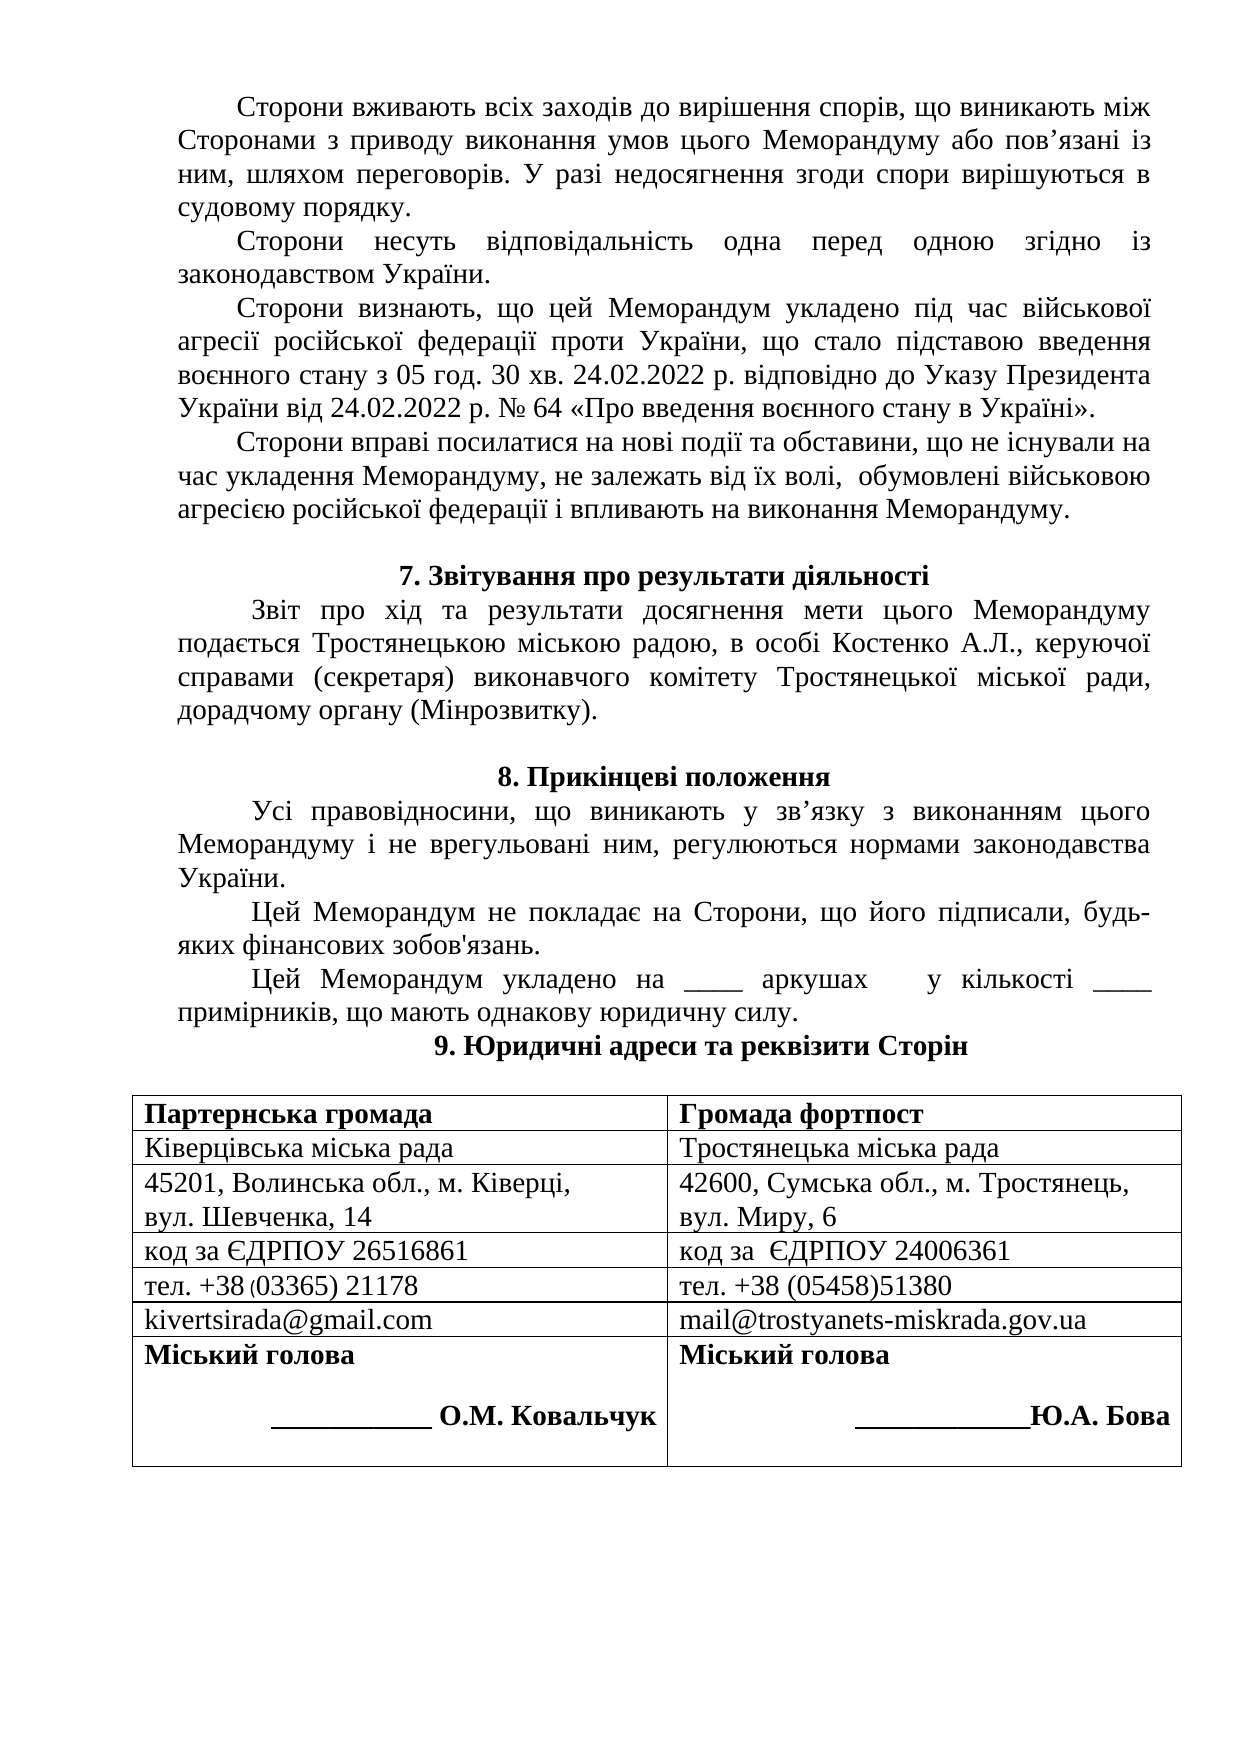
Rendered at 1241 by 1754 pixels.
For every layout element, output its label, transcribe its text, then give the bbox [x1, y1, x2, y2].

table_cell тел. +38 (05458)51380 [668, 1268, 1181, 1301]
text Сторони визнають, що цей Меморандум укладено під час військової агресії російської федерації проти України, що стало підставою введення воєнного стану з 05 год. 30 хв. 24.02.2022 р. відповідно до Указу Президента України від 24.02.2022 р. № 64 «Про введення воєнного стану в Україні». [177, 290, 1152, 424]
text Цей Меморандум укладено на ____ аркушах у кількості ____ примірників, що мають однакову юридичну силу. [177, 961, 1152, 1028]
table_cell 45201, Волинська обл., м. Ківерці, вул. Шевченка, 14 [133, 1165, 667, 1232]
table_cell mail@trostyanets-miskrada.gov.ua [668, 1303, 1181, 1336]
table_cell 42600, Сумська обл., м. Тростянець, вул. Миру, 6 [668, 1165, 1181, 1232]
text Сторони несуть відповідальність одна перед одною згідно із законодавством України. [177, 223, 1152, 290]
table_header Громада фортпост [668, 1096, 1181, 1129]
text Звіт про хід та результати досягнення мети цього Меморандуму подається Тростянецькою міською радою, в особі Костенко А.Л., керуючої справами (секретаря) виконавчого комітету Тростянецької міської ради, дорадчому органу (Мінрозвитку). [177, 592, 1152, 726]
table_cell тел. +38 (03365) 21178 [133, 1268, 667, 1301]
text 8. Прикінцеві положення [177, 759, 1152, 793]
table_header Партернська громада [133, 1096, 667, 1129]
text Сторони вживають всіх заходів до вирішення спорів, що виникають між Сторонами з приводу виконання умов цього Меморандуму або пов’язані із ним, шляхом переговорів. У разі недосягнення згоди спори вирішуються в судовому порядку. [177, 89, 1152, 223]
table_cell kivertsirada@gmail.com [133, 1303, 667, 1336]
table_cell Тростянецька міська рада [668, 1131, 1181, 1164]
table_cell код за ЄДРПОУ 26516861 [133, 1233, 667, 1267]
table_cell код за ЄДРПОУ 24006361 [668, 1233, 1181, 1267]
text 9. Юридичні адреси та реквізити Сторін [177, 1028, 1152, 1061]
table_cell Міський голова ____________Ю.А. Бова [668, 1337, 1181, 1466]
table_cell Ківерцівська міська рада [133, 1131, 667, 1164]
text Цей Меморандум не покладає на Сторони, що його підписали, будь-яких фінансових зобов'язань. [177, 894, 1152, 961]
text Сторони вправі посилатися на нові події та обставини, що не існували на час укладення Меморандуму, не залежать від їх волі, обумовлені військовою агресією російської федерації і впливають на виконання Меморандуму. [177, 424, 1152, 525]
text 7. Звітування про результати діяльності [177, 558, 1152, 592]
table_cell Міський голова ___________ О.М. Ковальчук [133, 1337, 667, 1466]
text Усі правовідносини, що виникають у зв’язку з виконанням цього Меморандуму і не врегульовані ним, регулюються нормами законодавства України. [177, 793, 1152, 894]
